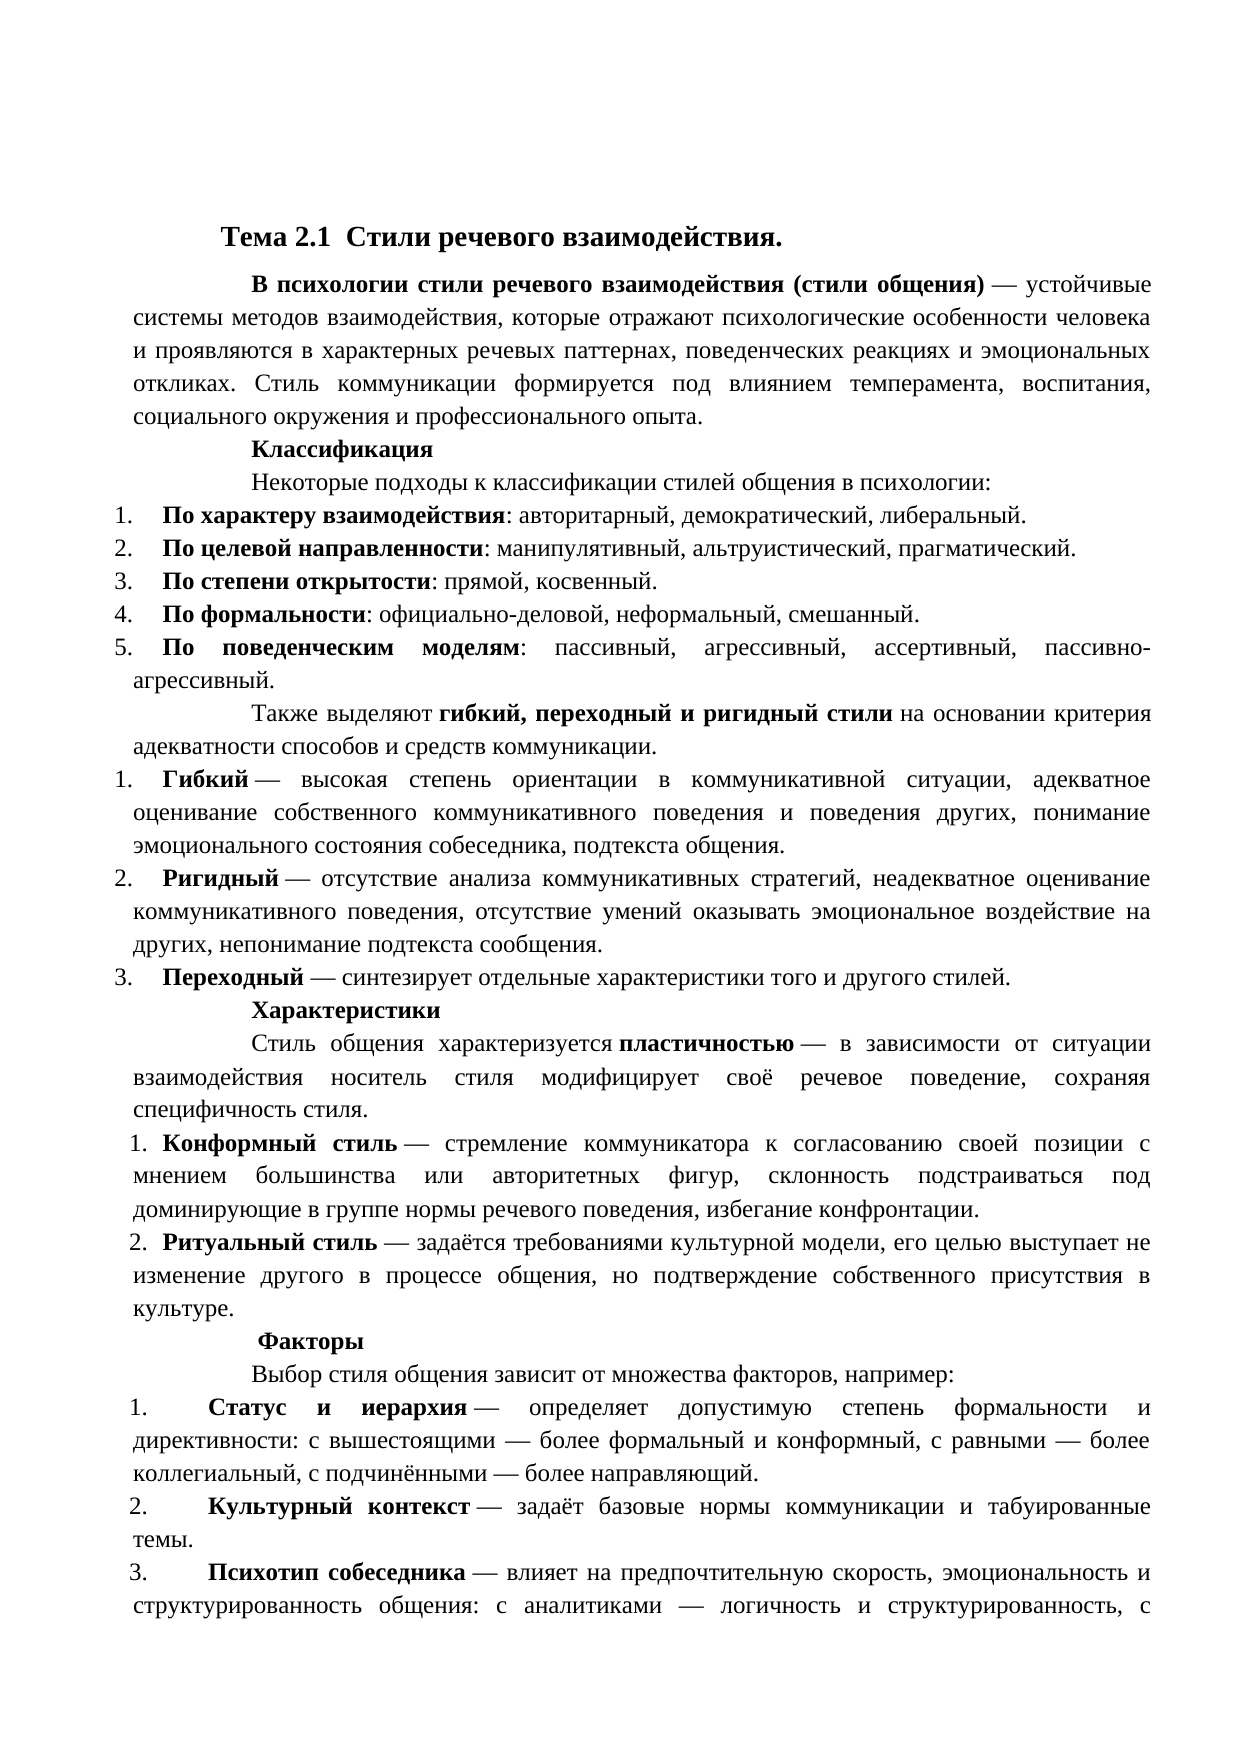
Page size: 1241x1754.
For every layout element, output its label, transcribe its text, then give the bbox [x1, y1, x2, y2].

text Факторы [133, 1326, 1152, 1354]
list По поведенческим моделям: пассивный, агрессивный, ассертивный, пассивно-агрессивный. [133, 632, 1152, 694]
text Классификация [133, 434, 1152, 463]
text В психологии стили речевого взаимодействия (стили общения) — устойчивые системы методов взаимодействия, которые отражают психологические особенности человека и проявляются в характерных речевых паттернах, поведенческих реакциях и эмоциональных откликах. Стиль коммуникации формируется под влиянием темперамента, воспитания, социального окружения и профессионального опыта. [133, 269, 1152, 430]
list По степени открытости: прямой, косвенный. [133, 566, 1152, 595]
list Статус и иерархия — определяет допустимую степень формальности и директивности: с вышестоящими — более формальный и конформный, с равными — более коллегиальный, с подчинёнными — более направляющий. [133, 1392, 1152, 1487]
list Ригидный — отсутствие анализа коммуникативных стратегий, неадекватное оценивание коммуникативного поведения, отсутствие умений оказывать эмоциональное воздействие на других, непонимание подтекста сообщения. [133, 863, 1152, 958]
list Культурный контекст — задаёт базовые нормы коммуникации и табуированные темы. [133, 1491, 1152, 1553]
text Также выделяют гибкий, переходный и ригидный стили на основании критерия адекватности способов и средств коммуникации. [133, 698, 1152, 760]
list По формальности: официально-деловой, неформальный, смешанный. [133, 599, 1152, 628]
text Выбор стиля общения зависит от множества факторов, например: [133, 1359, 1152, 1387]
text Характеристики [133, 996, 1152, 1024]
list По целевой направленности: манипулятивный, альтруистический, прагматический. [133, 533, 1152, 562]
list По характеру взаимодействия: авторитарный, демократический, либеральный. [133, 500, 1152, 529]
list Гибкий — высокая степень ориентации в коммуникативной ситуации, адекватное оценивание собственного коммуникативного поведения и поведения других, понимание эмоционального состояния собеседника, подтекста общения. [133, 764, 1152, 859]
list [133, 1557, 1152, 1619]
text Стиль общения характеризуется пластичностью — в зависимости от ситуации взаимодействия носитель стиля модифицирует своё речевое поведение, сохраняя специфичность стиля. [133, 1028, 1152, 1123]
text Некоторые подходы к классификации стилей общения в психологии: [133, 467, 1152, 496]
list Ритуальный стиль — задаётся требованиями культурной модели, его целью выступает не изменение другого в процессе общения, но подтверждение собственного присутствия в культуре. [133, 1227, 1152, 1321]
list Переходный — синтезирует отдельные характеристики того и другого стилей. [133, 962, 1152, 991]
list Конформный стиль — стремление коммуникатора к согласованию своей позиции с мнением большинства или авторитетных фигур, склонность подстраиваться под доминирующие в группе нормы речевого поведения, избегание конфронтации. [133, 1128, 1152, 1222]
text Тема 2.1 Стили речевого взаимодействия. [145, 219, 1152, 252]
